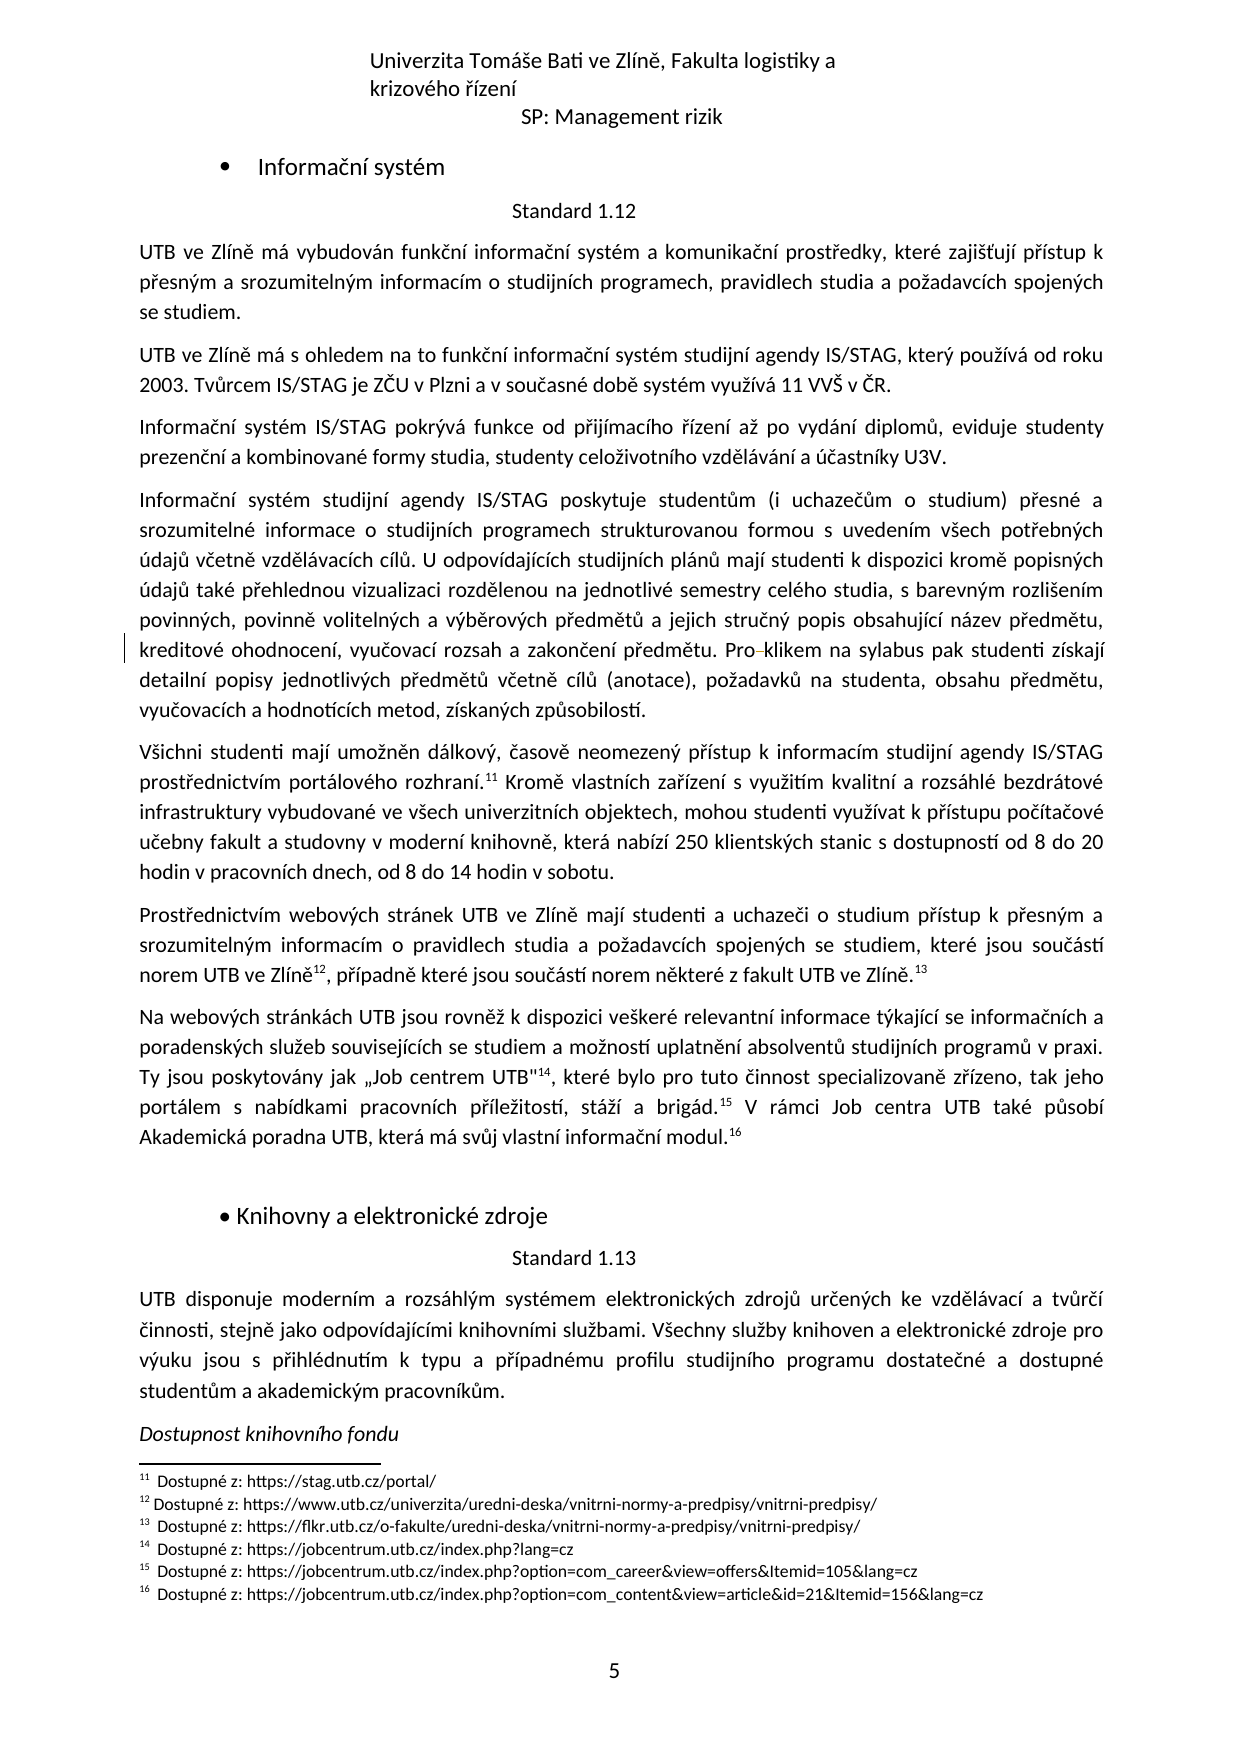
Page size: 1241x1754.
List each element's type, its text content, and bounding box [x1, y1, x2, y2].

text Všichni studenti mají umožněn dálkový, časově neomezený přístup k informacím studijní agendy IS/STAG prostřednictvím portálového rozhraní. Kromě vlastních zařízení s využitím kvalitní a rozsáhlé bezdrátové infrastruktury vybudované ve všech univerzitních objektech, mohou studenti využívat k přístupu počítačové učebny fakult a studovny v moderní knihovně, která nabízí 250 klientských stanic s dostupností od 8 do 20 hodin v pracovních dnech, od 8 do 14 hodin v sobotu. [139, 736, 1105, 886]
text UTB ve Zlíně má s ohledem na to funkční informační systém studijní agendy IS/STAG, který používá od roku 2003. Tvůrcem IS/STAG je ZČU v Plzni a v současné době systém využívá 11 VVŠ v ČR. [139, 338, 1105, 398]
list Informační systém [221, 144, 552, 183]
text Informační systém IS/STAG pokrývá funkce od přijímacího řízení až po vydání diplomů, eviduje studenty prezenční a kombinované formy studia, studenty celoživotního vzdělávání a účastníky U3V. [139, 411, 1105, 471]
text UTB disponuje moderním a rozsáhlým systémem elektronických zdrojů určených ke vzdělávací a tvůrčí činnosti, stejně jako odpovídajícími knihovními službami. Všechny služby knihoven a elektronické zdroje pro výuku jsou s přihlédnutím k typu a případnému profilu studijního programu dostatečné a dostupné studentům a akademickým pracovníkům. [139, 1282, 1105, 1404]
text Na webových stránkách UTB jsou rovněž k dispozici veškeré relevantní informace týkající se informačních a poradenských služeb souvisejících se studiem a možností uplatnění absolventů studijních programů v praxi. Ty jsou poskytovány jak „Job centrem UTB", které bylo pro tuto činnost specializovaně zřízeno, tak jeho portálem s nabídkami pracovních příležitostí, stáží a brigád. V rámci Job centra UTB také působí Akademická poradna UTB, která má svůj vlastní informační modul. [139, 1001, 1105, 1151]
text UTB ve Zlíně má vybudován funkční informační systém a komunikační prostředky, které zajišťují přístup k přesným a srozumitelným informacím o studijních programech, pravidlech studia a požadavcích spojených se studiem. [139, 236, 1105, 326]
text Informační systém studijní agendy IS/STAG poskytuje studentům (i uchazečům o studium) přesné a srozumitelné informace o studijních programech strukturovanou formou s uvedením všech potřebných údajů včetně vzdělávacích cílů. U odpovídajících studijních plánů mají studenti k dispozici kromě popisných údajů také přehlednou vizualizaci rozdělenou na jednotlivé semestry celého studia, s barevným rozlišením povinných, povinně volitelných a výběrových předmětů a jejich stručný popis obsahující název předmětu, kreditové ohodnocení, vyučovací rozsah a zakončení předmětu. Proklikem na sylabus pak studenti získají detailní popisy jednotlivých předmětů včetně cílů (anotace), požadavků na studenta, obsahu předmětu, vyučovacích a hodnotících metod, získaných způsobilostí. [139, 483, 1105, 723]
text Prostřednictvím webových stránek UTB ve Zlíně mají studenti a uchazeči o studium přístup k přesným a srozumitelným informacím o pravidlech studia a požadavcích spojených se studiem, které jsou součástí norem UTB ve Zlíně, případně které jsou součástí norem některé z fakult UTB ve Zlíně. [139, 898, 1105, 988]
text Dostupnost knihovního fondu [139, 1424, 1105, 1446]
text • Knihovny a elektronické zdroje [218, 1205, 1105, 1230]
text Standard 1.13 [512, 1248, 1105, 1270]
text Standard 1.12 [512, 201, 1105, 223]
